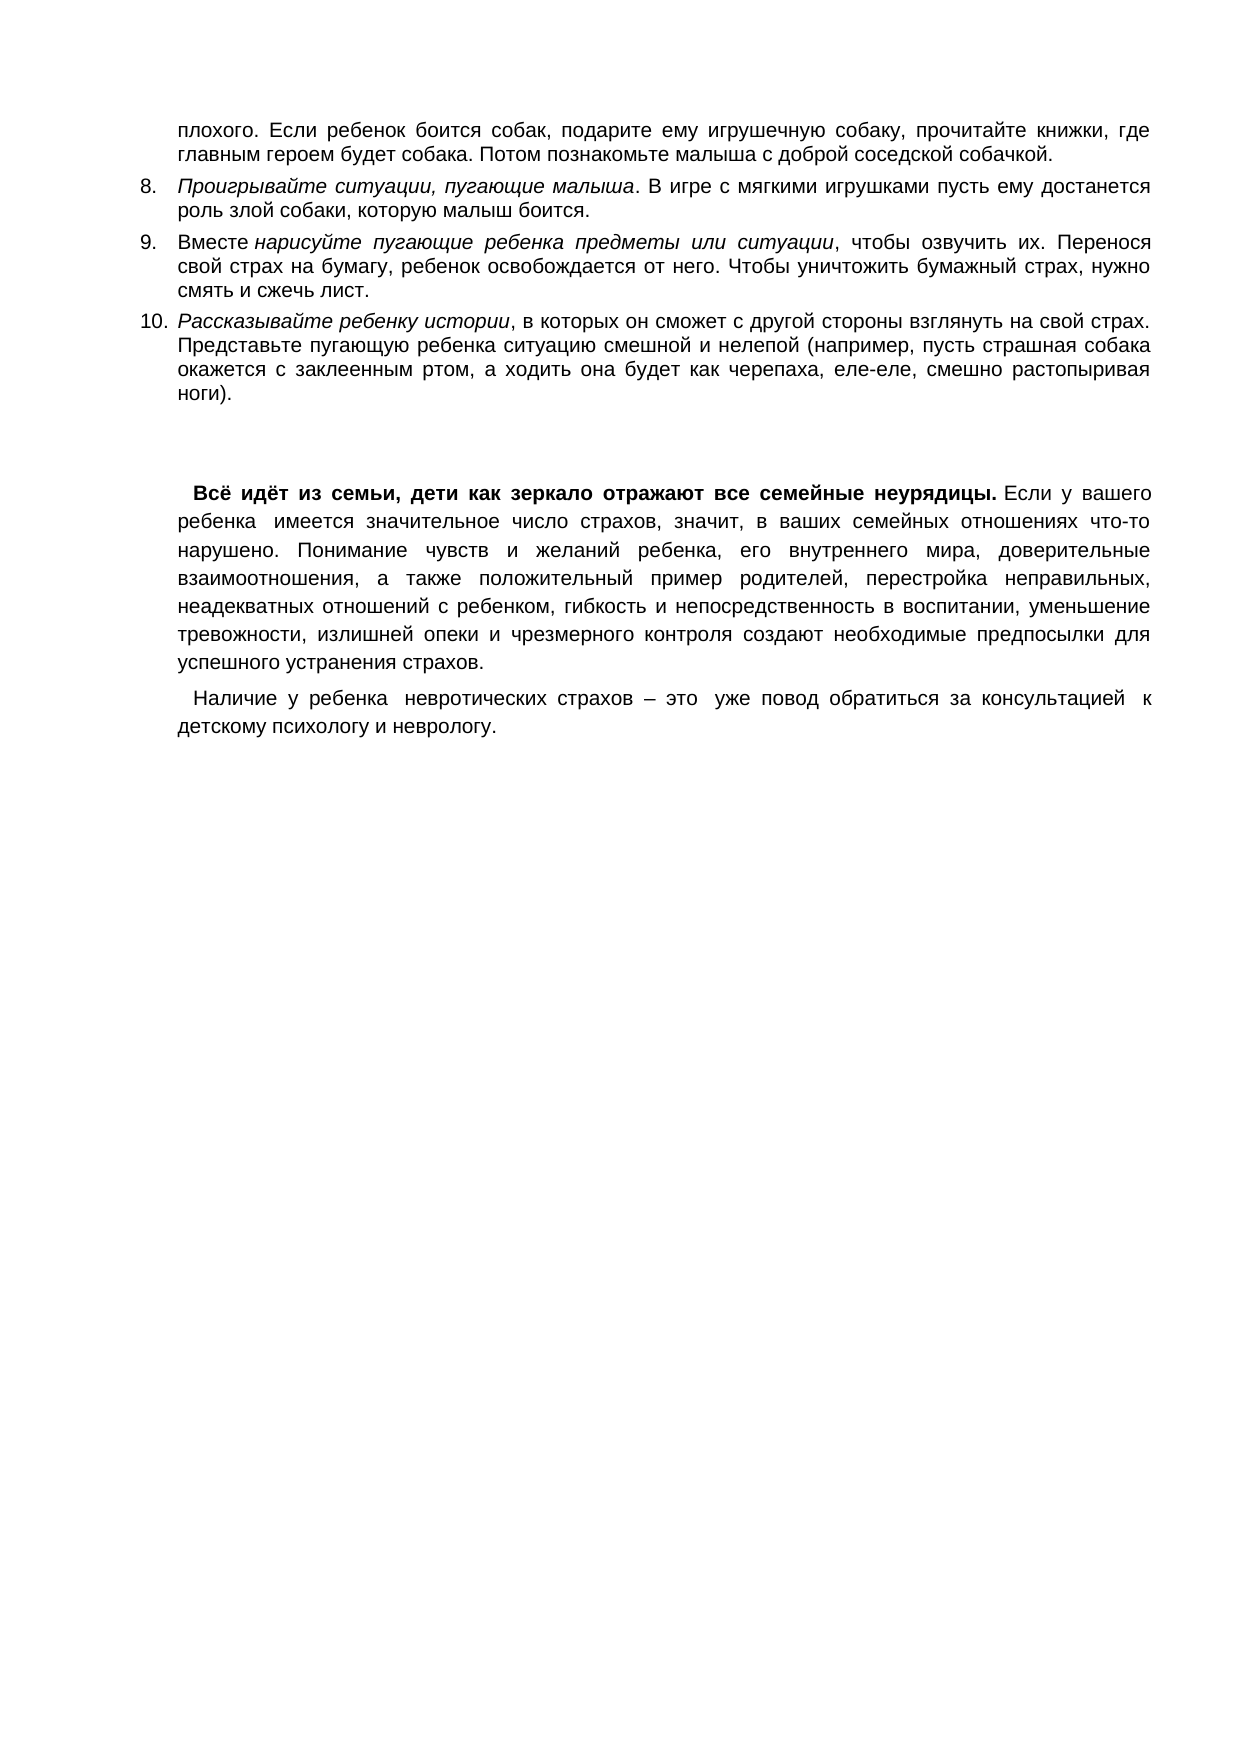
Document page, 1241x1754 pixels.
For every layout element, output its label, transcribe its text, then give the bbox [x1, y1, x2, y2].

text Всё идёт из семьи, дети как зеркало отражают все семейные неурядицы. Если у вашего ребенка имеется значительное число страхов, значит, в ваших семейных отношениях что-то нарушено. Понимание чувств и желаний ребенка, его внутреннего мира, доверительные взаимоотношения, а также положительный пример родителей, перестройка неправильных, неадекватных отношений с ребенком, гибкость и непосредственность в воспитании, уменьшение тревожности, излишней опеки и чрезмерного контроля создают необходимые предпосылки для успешного устранения страхов. [177, 477, 1152, 674]
list Вместе нарисуйте пугающие ребенка предметы или ситуации, чтобы озвучить их. Перенося свой страх на бумагу, ребенок освобождается от него. Чтобы уничтожить бумажный страх, нужно смять и сжечь лист. [140, 229, 1152, 301]
list Проигрывайте ситуации, пугающие малыша. В игре с мягкими игрушками пусть ему достанется роль злой собаки, которую малыш боится. [140, 174, 1152, 222]
list Рассказывайте ребенку истории, в которых он сможет с другой стороны взглянуть на свой страх. Представьте пугающую ребенка ситуацию смешной и нелепой (например, пусть страшная собака окажется с заклеенным ртом, а ходить она будет как черепаха, еле-еле, смешно растопыривая ноги). [140, 309, 1152, 405]
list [140, 118, 1152, 166]
text Наличие у ребенка невротических страхов – это уже повод обратиться за консультацией к детскому психологу и неврологу. [177, 682, 1152, 738]
